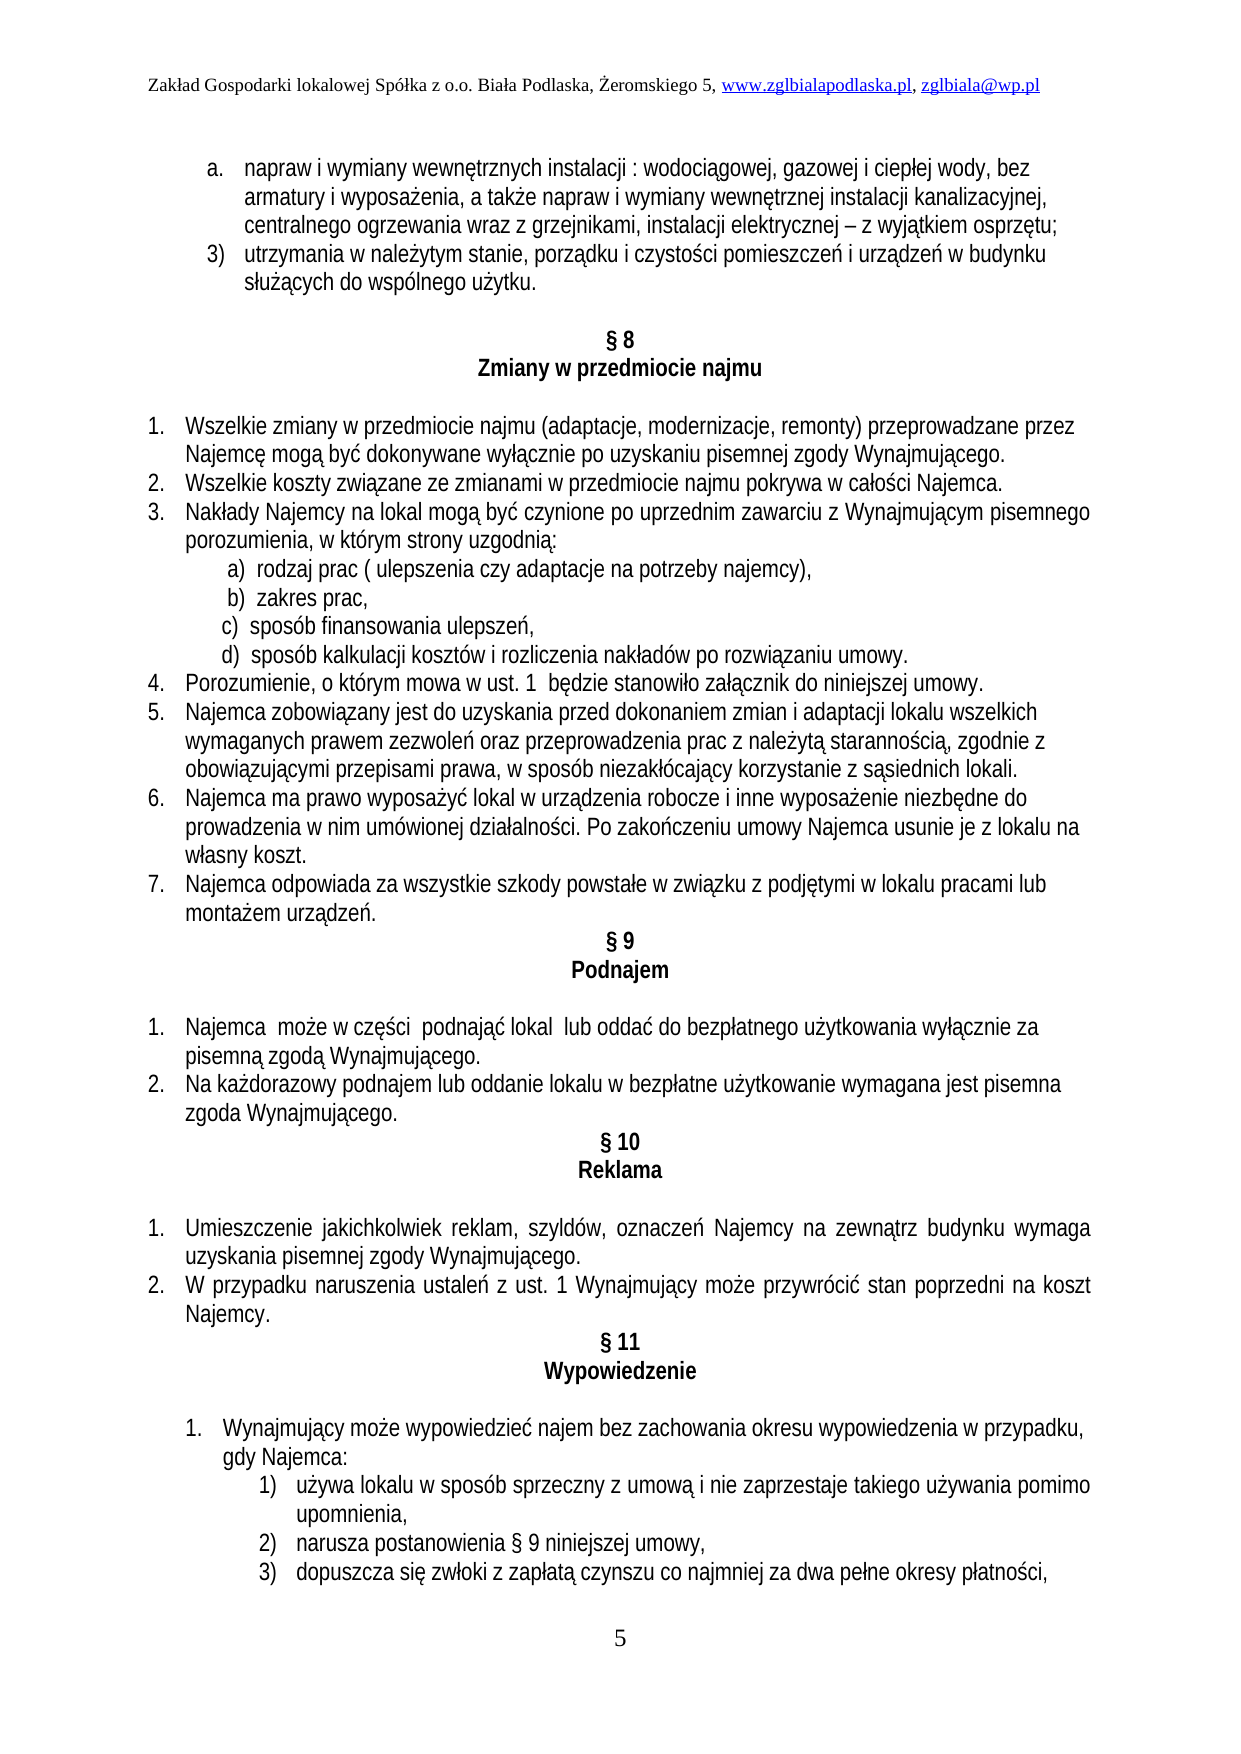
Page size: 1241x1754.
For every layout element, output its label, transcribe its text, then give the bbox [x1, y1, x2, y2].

list Umieszczenie jakichkolwiek reklam, szyldów, oznaczeń Najemcy na zewnątrz budynku wymaga uzyskania pisemnej zgody Wynajmującego. [148, 1213, 1093, 1270]
list Wszelkie zmiany w przedmiocie najmu (adaptacje, modernizacje, remonty) przeprowadzane przez Najemcę mogą być dokonywane wyłącznie po uzyskaniu pisemnej zgody Wynajmującego. [148, 411, 1093, 468]
list Najemca może w części podnająć lokal lub oddać do bezpłatnego użytkowania wyłącznie za pisemną zgodą Wynajmującego. [148, 1012, 1093, 1069]
text c) sposób finansowania ulepszeń, [148, 611, 1093, 640]
text § 11 [148, 1327, 1093, 1356]
list używa lokalu w sposób sprzeczny z umową i nie zaprzestaje takiego używania pomimo upomnienia, [258, 1471, 1093, 1528]
text b) zakres prac, [148, 582, 1093, 611]
list Nakłady Najemcy na lokal mogą być czynione po uprzednim zawarciu z Wynajmującym pisemnego porozumienia, w którym strony uzgodnią: [148, 497, 1093, 554]
list Najemca odpowiada za wszystkie szkody powstałe w związku z podjętymi w lokalu pracami lub montażem urządzeń. [148, 869, 1093, 926]
text § 9 [148, 926, 1093, 955]
text Zmiany w przedmiocie najmu [148, 353, 1093, 382]
list Na każdorazowy podnajem lub oddanie lokalu w bezpłatne użytkowanie wymagana jest pisemna zgoda Wynajmującego. [148, 1069, 1093, 1127]
list Najemca ma prawo wyposażyć lokal w urządzenia robocze i inne wyposażenie niezbędne do prowadzenia w nim umówionej działalności. Po zakończeniu umowy Najemca usunie je z lokalu na własny koszt. [148, 783, 1093, 869]
text § 8 [148, 325, 1093, 353]
text d) sposób kalkulacji kosztów i rozliczenia nakładów po rozwiązaniu umowy. [148, 640, 1093, 668]
list Wszelkie koszty związane ze zmianami w przedmiocie najmu pokrywa w całości Najemca. [148, 468, 1093, 497]
text § 10 [148, 1127, 1093, 1155]
list Wynajmujący może wypowiedzieć najem bez zachowania okresu wypowiedzenia w przypadku, gdy Najemca: [185, 1413, 1093, 1471]
text Reklama [148, 1155, 1093, 1184]
text Wypowiedzenie [148, 1356, 1093, 1384]
list W przypadku naruszenia ustaleń z ust. 1 Wynajmujący może przywrócić stan poprzedni na koszt Najemcy. [148, 1270, 1093, 1327]
list Najemca zobowiązany jest do uzyskania przed dokonaniem zmian i adaptacji lokalu wszelkich wymaganych prawem zezwoleń oraz przeprowadzenia prac z należytą starannością, zgodnie z obowiązującymi przepisami prawa, w sposób niezakłócający korzystanie z sąsiednich lokali. [148, 697, 1093, 783]
text a) rodzaj prac ( ulepszenia czy adaptacje na potrzeby najemcy), [148, 554, 1093, 582]
list dopuszcza się zwłoki z zapłatą czynszu co najmniej za dwa pełne okresy płatności, [258, 1556, 1093, 1585]
text Podnajem [148, 955, 1093, 983]
list Porozumienie, o którym mowa w ust. 1 będzie stanowiło załącznik do niniejszej umowy. [148, 668, 1093, 697]
list napraw i wymiany wewnętrznych instalacji : wodociągowej, gazowej i ciepłej wody, bez armatury i wyposażenia, a także napraw i wymiany wewnętrznej instalacji kanalizacyjnej, centralnego ogrzewania wraz z grzejnikami, instalacji elektrycznej – z wyjątkiem osprzętu; [207, 153, 1093, 239]
list narusza postanowienia § 9 niniejszej umowy, [258, 1528, 1093, 1556]
list utrzymania w należytym stanie, porządku i czystości pomieszczeń i urządzeń w budynku służących do wspólnego użytku. [207, 239, 1093, 296]
